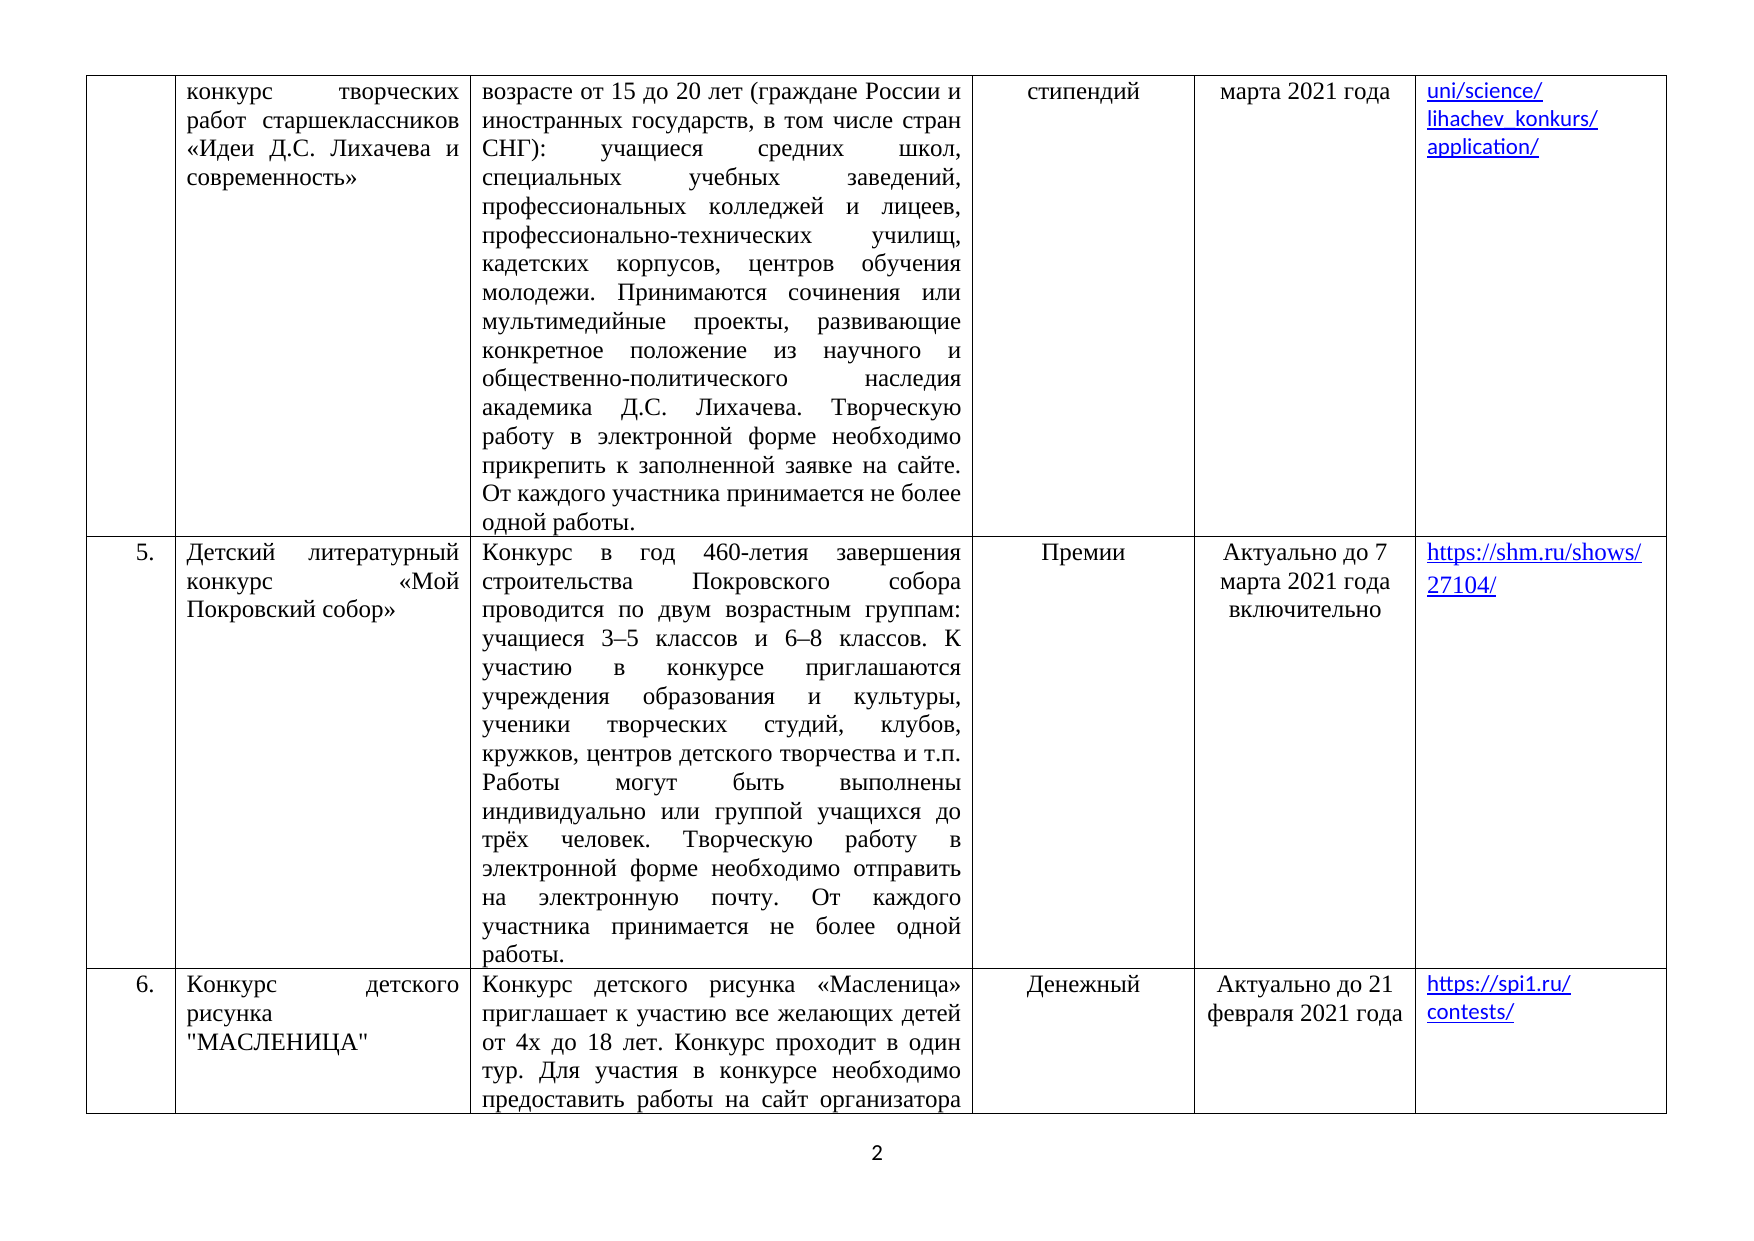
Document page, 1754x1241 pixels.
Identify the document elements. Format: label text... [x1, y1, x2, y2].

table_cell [471, 76, 972, 536]
table_cell Детский литературный конкурс «Мой Покровский собор» [176, 537, 470, 968]
table_cell Актуально до 7 марта 2021 года включительно [1195, 537, 1415, 968]
table_cell https://shm.ru/shows/27104/ [1416, 537, 1666, 968]
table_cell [176, 76, 470, 536]
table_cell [1416, 76, 1666, 536]
table_cell [87, 537, 175, 968]
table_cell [1416, 969, 1666, 1113]
table_cell [87, 76, 175, 536]
table_cell Конкурс в год 460-летия завершения строительства Покровского собора проводится по двум возрастным группам: учащиеся 3–5 классов и 6–8 классов. К участию в конкурсе приглашаются учреждения образования и культуры, ученики творческих студий, клубов, кружков, центров детского творчества и т.п. Работы могут быть выполнены индивидуально или группой учащихся до трёх человек. Творческую работу в электронной форме необходимо отправить на электронную почту. От каждого участника принимается не более одной работы. [471, 537, 972, 968]
table_cell [87, 969, 175, 1113]
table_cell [1195, 969, 1415, 1113]
table_cell Премии [973, 537, 1194, 968]
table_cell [176, 969, 470, 1113]
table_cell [471, 969, 972, 1113]
table_cell Выплата стипендий [973, 76, 1194, 536]
table_cell Денежный [973, 969, 1194, 1113]
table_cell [1195, 76, 1415, 536]
